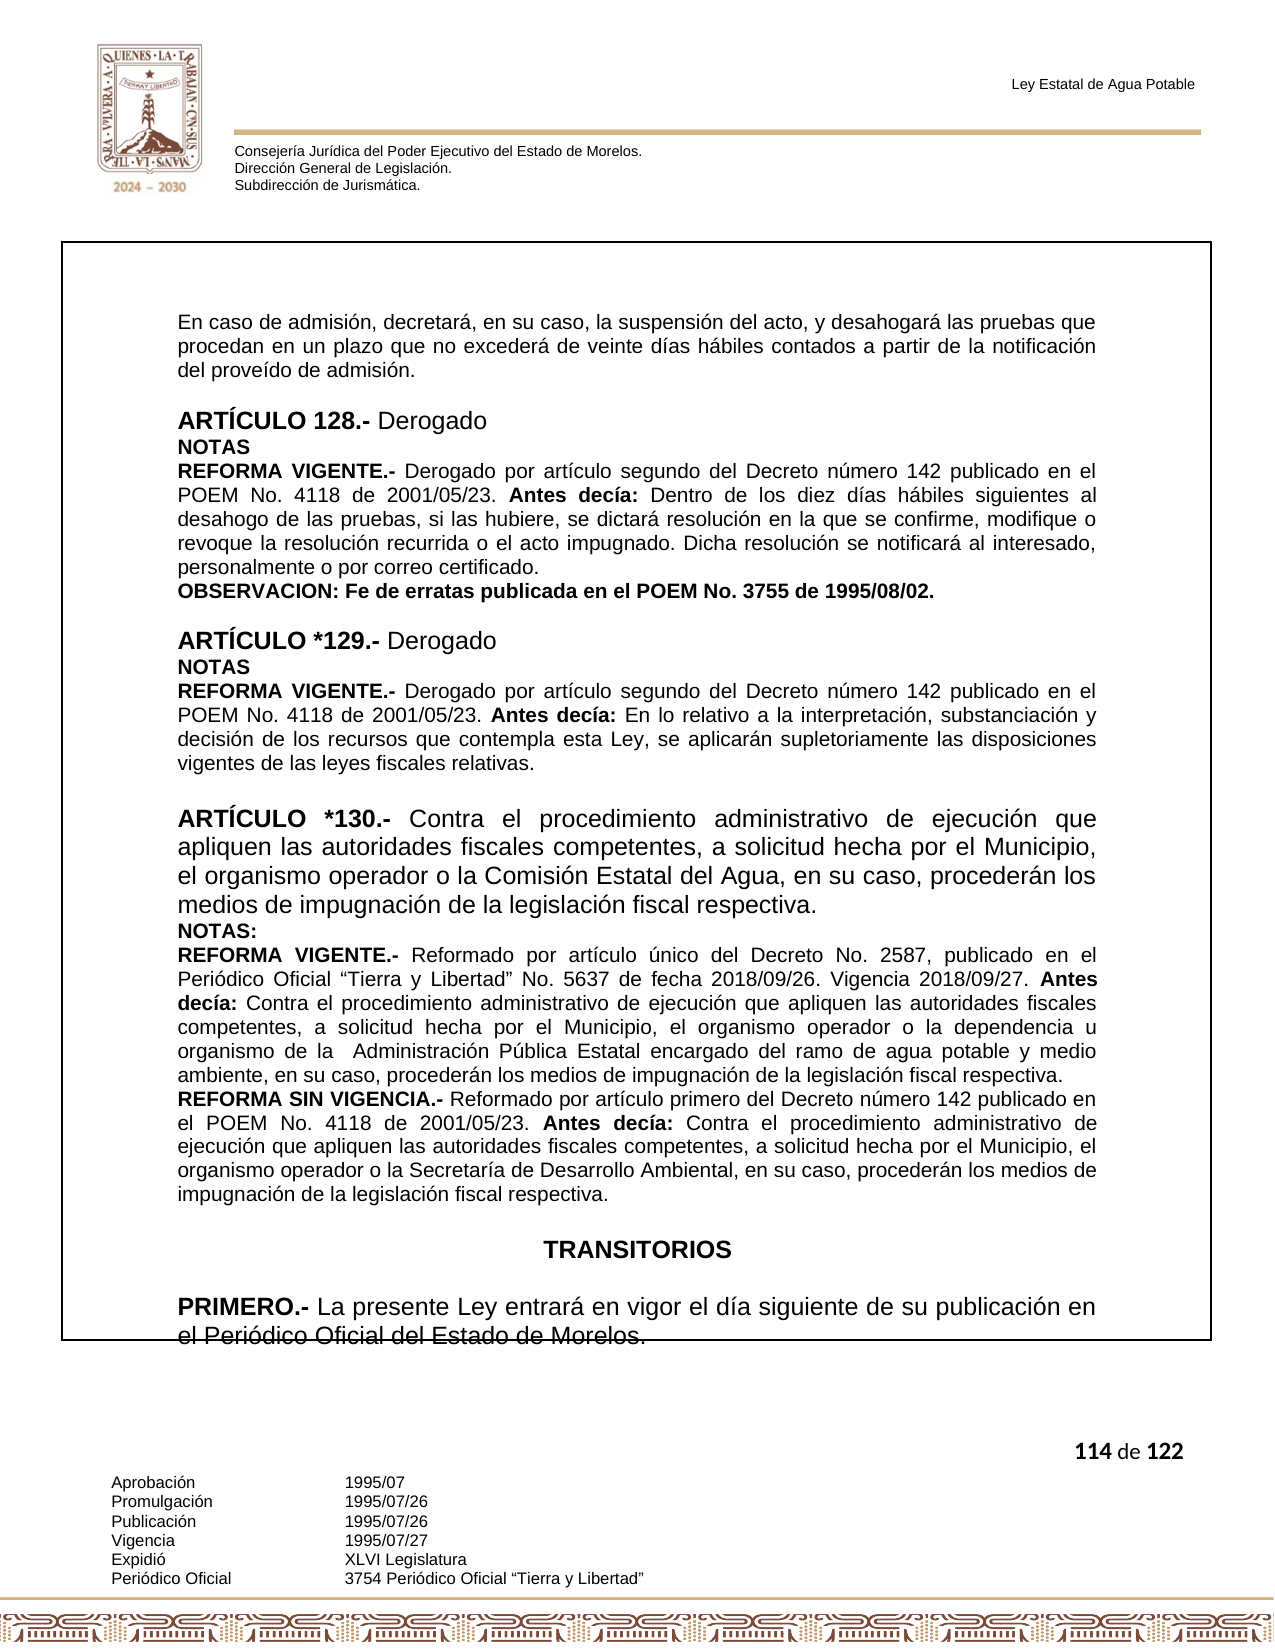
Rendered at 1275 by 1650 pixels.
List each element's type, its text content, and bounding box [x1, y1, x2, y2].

text REFORMA VIGENTE.- Derogado por artículo segundo del Decreto número 142 publicado en el POEM No. 4118 de 2001/05/23. Antes decía: En lo relativo a la interpretación, substanciación y decisión de los recursos que contempla esta Ley, se aplicarán supletoriamente las disposiciones vigentes de las leyes fiscales relativas. [177, 679, 1098, 775]
picture [0, 1591, 1274, 1650]
text NOTAS [177, 655, 1098, 679]
text REFORMA VIGENTE.- Derogado por artículo segundo del Decreto número 142 publicado en el POEM No. 4118 de 2001/05/23. Antes decía: Dentro de los diez días hábiles siguientes al desahogo de las pruebas, si las hubiere, se dictará resolución en la que se confirme, modifique o revoque la resolución recurrida o el acto impugnado. Dicha resolución se notificará al interesado, personalmente o por correo certificado. [177, 459, 1098, 578]
text ARTÍCULO *130.- Contra el procedimiento administrativo de ejecución que apliquen las autoridades fiscales competentes, a solicitud hecha por el Municipio, el organismo operador o la Comisión Estatal del Agua, en su caso, procederán los medios de impugnación de la legislación fiscal respectiva. [177, 804, 1098, 919]
text TRANSITORIOS [177, 1235, 1098, 1264]
text REFORMA SIN VIGENCIA.- Reformado por artículo primero del Decreto número 142 publicado en el POEM No. 4118 de 2001/05/23. Antes decía: Contra el procedimiento administrativo de ejecución que apliquen las autoridades fiscales competentes, a solicitud hecha por el Municipio, el organismo operador o la Secretaría de Desarrollo Ambiental, en su caso, procederán los medios de impugnación de la legislación fiscal respectiva. [177, 1086, 1098, 1206]
text OBSERVACION: Fe de erratas publicada en el POEM No. 3755 de 1995/08/02. [177, 578, 1098, 602]
text En caso de admisión, decretará, en su caso, la suspensión del acto, y desahogará las pruebas que procedan en un plazo que no excederá de veinte días hábiles contados a partir de la notificación del proveído de admisión. [177, 310, 1098, 382]
text REFORMA VIGENTE.- Reformado por artículo único del Decreto No. 2587, publicado en el Periódico Oficial “Tierra y Libertad” No. 5637 de fecha 2018/09/26. Vigencia 2018/09/27. Antes decía: Contra el procedimiento administrativo de ejecución que apliquen las autoridades fiscales competentes, a solicitud hecha por el Municipio, el organismo operador o la dependencia u organismo de la Administración Pública Estatal encargado del ramo de agua potable y medio ambiente, en su caso, procederán los medios de impugnación de la legislación fiscal respectiva. [177, 943, 1098, 1086]
text ARTÍCULO 128.- Derogado [177, 406, 1098, 435]
text PRIMERO.- La presente Ley entrará en vigor el día siguiente de su publicación en el Periódico Oficial del Estado de Morelos. [177, 1292, 1098, 1350]
text ARTÍCULO *129.- Derogado [177, 626, 1098, 655]
text NOTAS: [177, 919, 1098, 943]
text NOTAS [177, 435, 1098, 459]
picture [233, 111, 1202, 144]
picture [92, 37, 220, 198]
